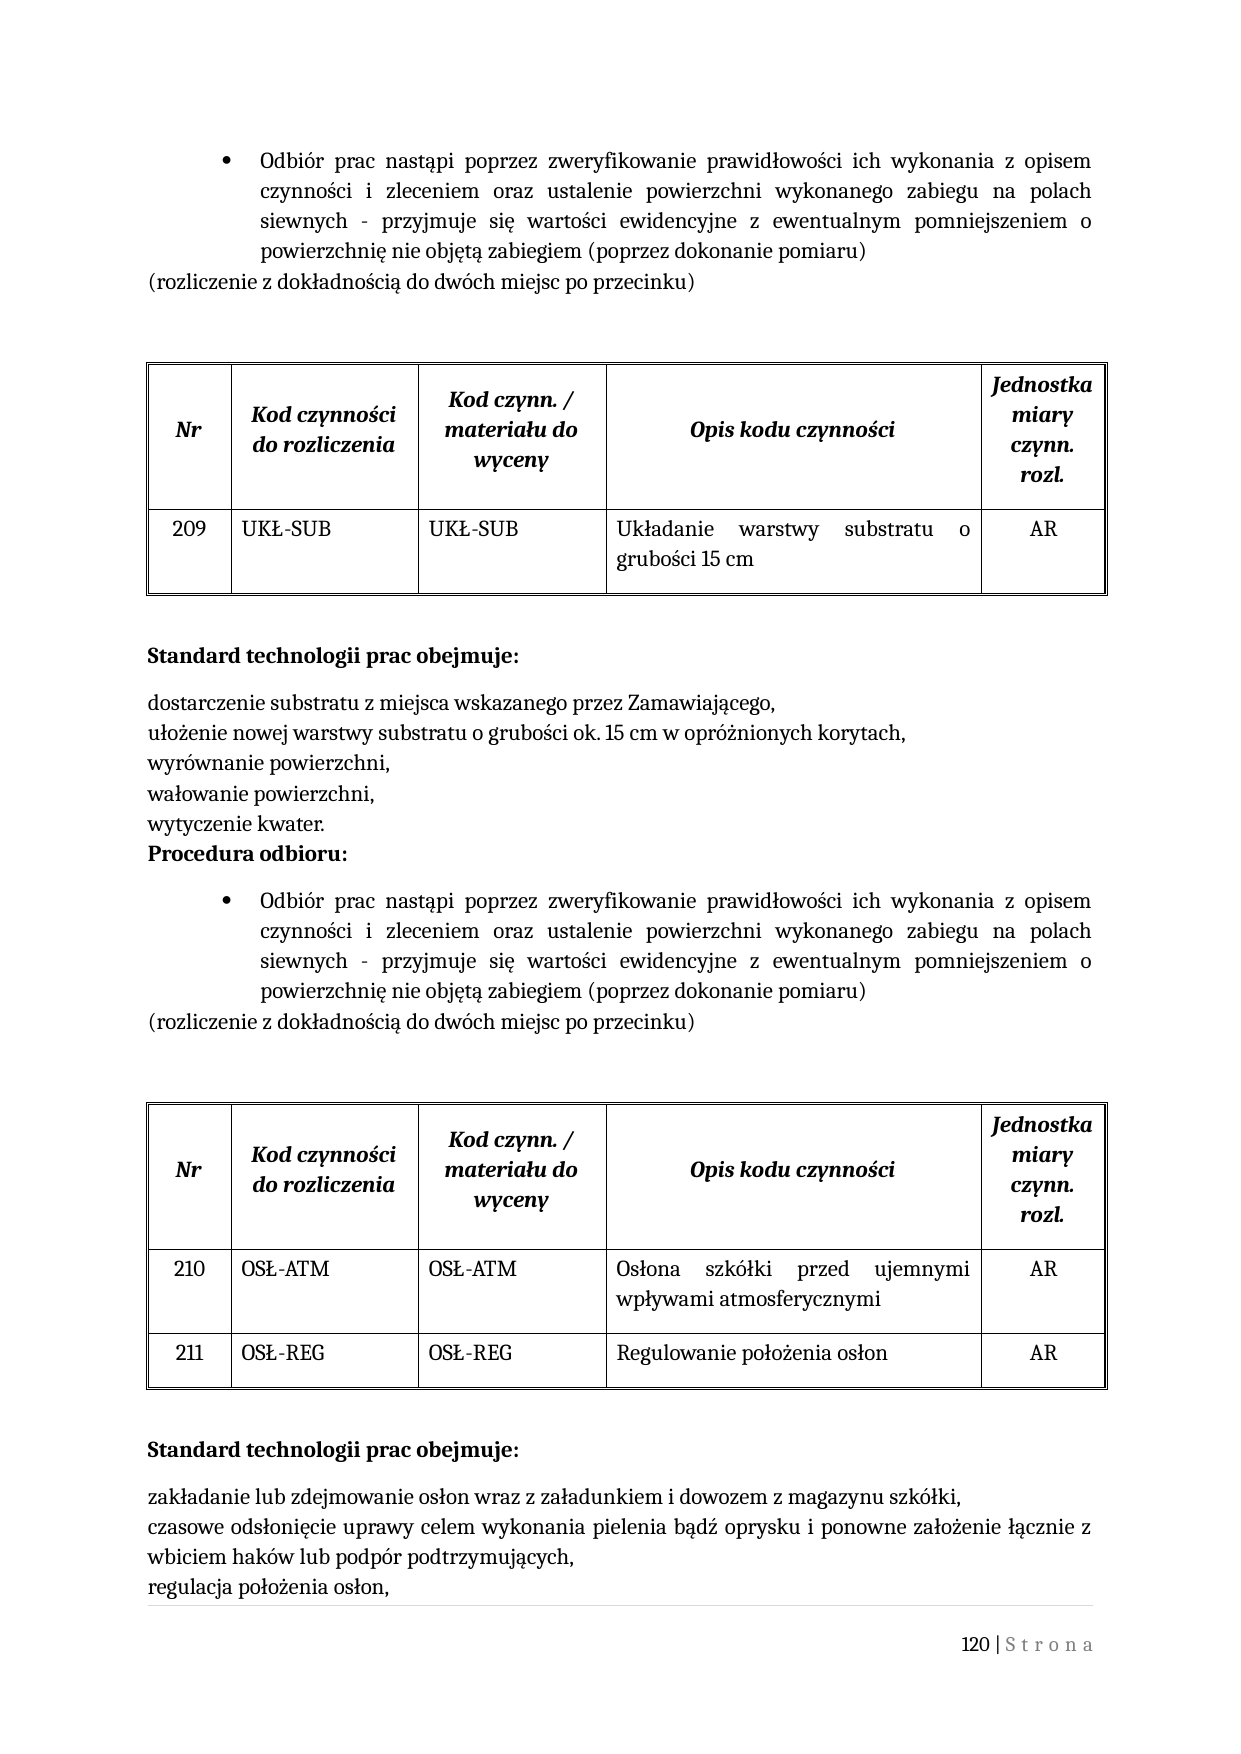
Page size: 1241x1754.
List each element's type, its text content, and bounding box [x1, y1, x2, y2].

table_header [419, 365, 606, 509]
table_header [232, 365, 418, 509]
list Odbiór prac nastąpi poprzez zweryfikowanie prawidłowości ich wykonania z opisem czynności i zleceniem oraz ustalenie powierzchni wykonanego zabiegu na polach siewnych - przyjmuje się wartości ewidencyjne z ewentualnym pomniejszeniem o powierzchnię nie objętą zabiegiem (poprzez dokonanie pomiaru) [223, 148, 1093, 264]
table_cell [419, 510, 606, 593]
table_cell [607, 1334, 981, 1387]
text wałowanie powierzchni, [148, 780, 1093, 807]
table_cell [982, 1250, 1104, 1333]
text wytyczenie kwater. [148, 811, 1093, 837]
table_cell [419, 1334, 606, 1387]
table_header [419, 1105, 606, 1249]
text Standard technologii prac obejmuje: [148, 643, 1093, 669]
text (rozliczenie z dokładnością do dwóch miejsc po przecinku) [148, 1008, 1093, 1035]
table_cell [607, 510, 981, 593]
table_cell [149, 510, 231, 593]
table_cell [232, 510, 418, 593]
list Odbiór prac nastąpi poprzez zweryfikowanie prawidłowości ich wykonania z opisem czynności i zleceniem oraz ustalenie powierzchni wykonanego zabiegu na polach siewnych - przyjmuje się wartości ewidencyjne z ewentualnym pomniejszeniem o powierzchnię nie objętą zabiegiem (poprzez dokonanie pomiaru) [223, 888, 1093, 1004]
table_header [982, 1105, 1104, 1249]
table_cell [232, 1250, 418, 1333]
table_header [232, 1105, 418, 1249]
text dostarczenie substratu z miejsca wskazanego przez Zamawiającego, [148, 690, 1093, 716]
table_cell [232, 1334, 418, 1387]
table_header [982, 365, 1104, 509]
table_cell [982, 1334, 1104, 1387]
text zakładanie lub zdejmowanie osłon wraz z załadunkiem i dowozem z magazynu szkółki, [148, 1483, 1093, 1510]
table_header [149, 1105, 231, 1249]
text (rozliczenie z dokładnością do dwóch miejsc po przecinku) [148, 268, 1093, 295]
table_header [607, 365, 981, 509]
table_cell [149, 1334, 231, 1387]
text Standard technologii prac obejmuje: [148, 1437, 1093, 1463]
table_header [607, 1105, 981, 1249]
text ułożenie nowej warstwy substratu o grubości ok. 15 cm w opróżnionych korytach, [148, 720, 1093, 746]
text Procedura odbioru: [148, 841, 1093, 867]
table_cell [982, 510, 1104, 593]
text regulacja położenia osłon, [148, 1574, 1093, 1601]
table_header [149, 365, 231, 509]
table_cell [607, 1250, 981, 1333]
text wyrównanie powierzchni, [148, 750, 1093, 776]
text czasowe odsłonięcie uprawy celem wykonania pielenia bądź oprysku i ponowne założenie łącznie z wbiciem haków lub podpór podtrzymujących, [148, 1514, 1093, 1570]
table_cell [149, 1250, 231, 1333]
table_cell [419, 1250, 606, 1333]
